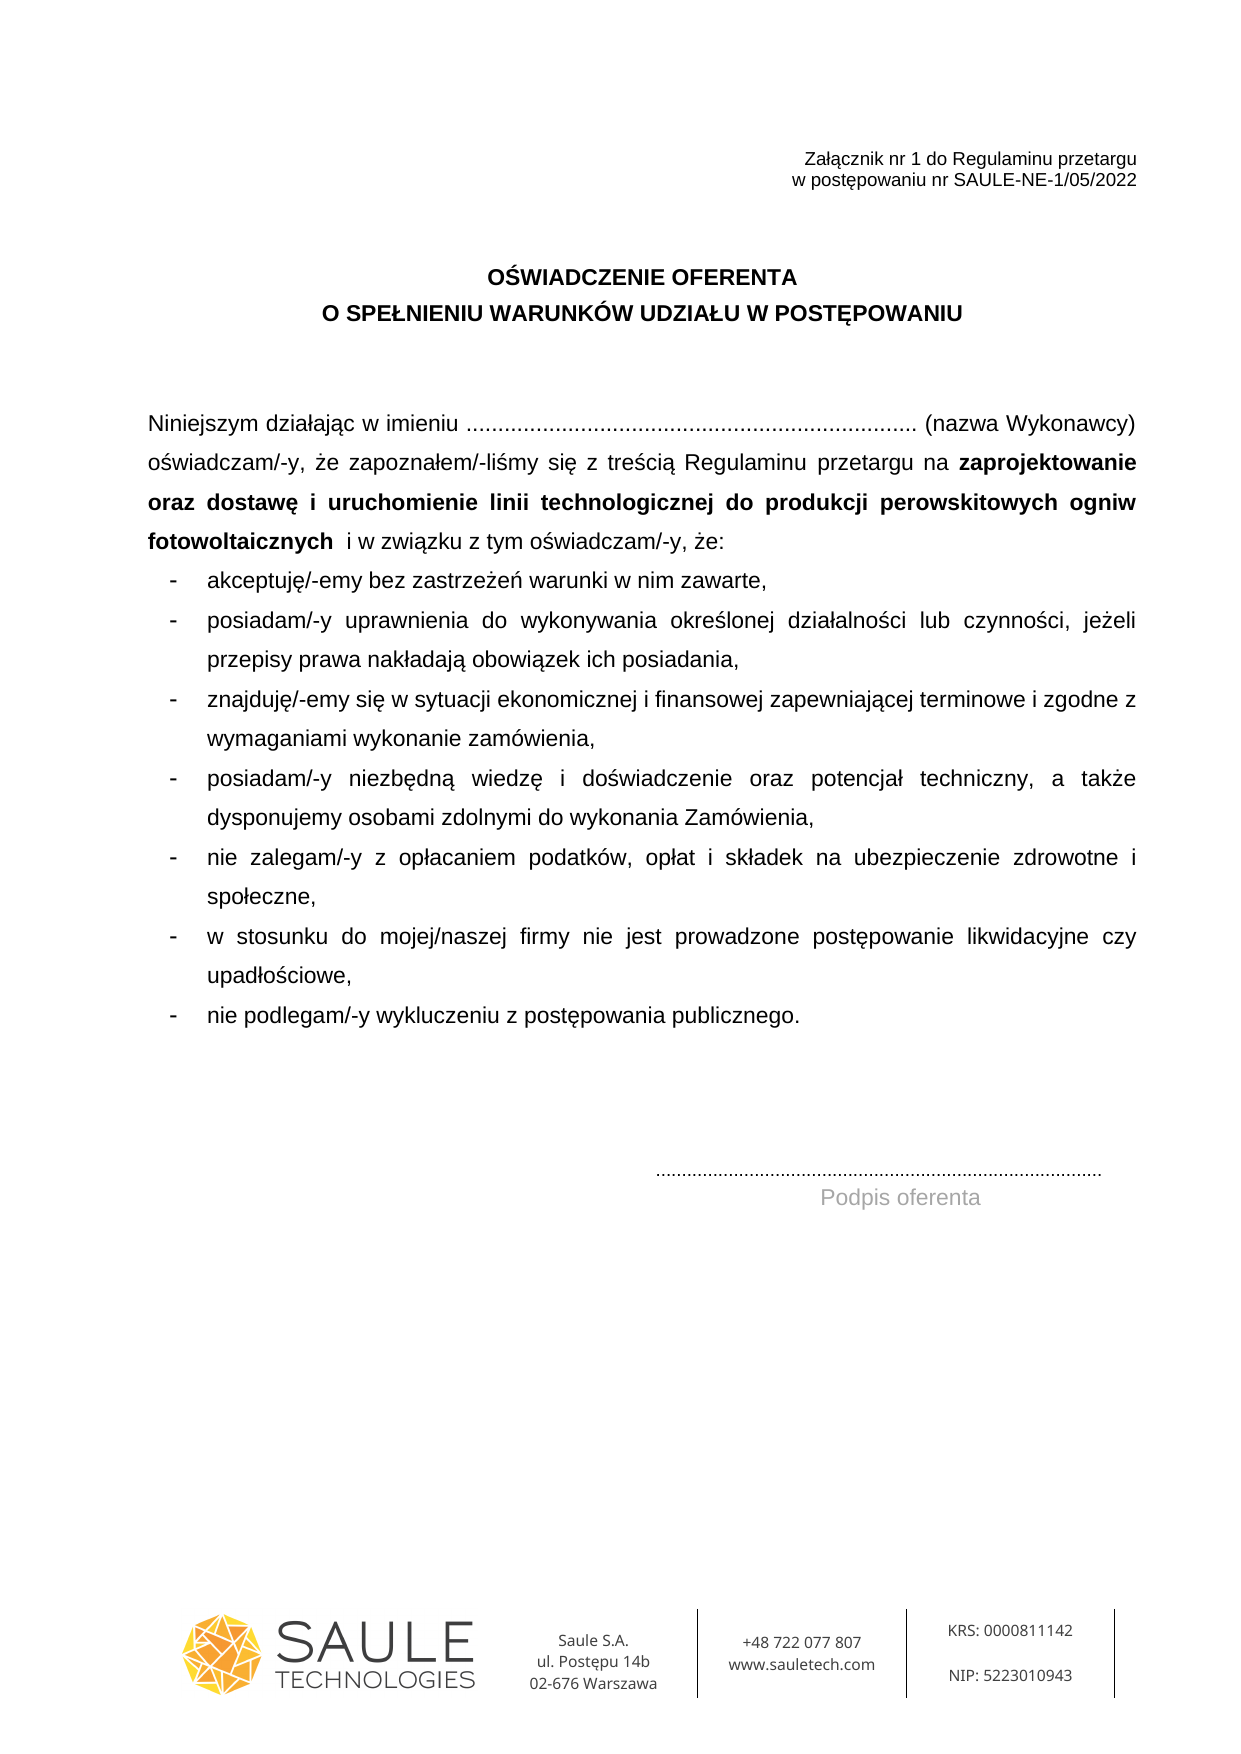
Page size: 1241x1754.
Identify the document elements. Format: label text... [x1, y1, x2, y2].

text w postępowaniu nr SAULE-NE-1/05/2022 [148, 169, 1137, 191]
list posiadam/-y uprawnienia do wykonywania określonej działalności lub czynności, jeżeli przepisy prawa nakładają obowiązek ich posiadania, [169, 607, 1137, 673]
list znajduję/-emy się w sytuacji ekonomicznej i finansowej zapewniającej terminowe i zgodne z wymaganiami wykonanie zamówienia, [169, 686, 1137, 752]
text ...................................................................................... Podpis oferenta [650, 1158, 1137, 1210]
list nie podlegam/-y wykluczeniu z postępowania publicznego. [169, 1002, 1137, 1028]
list w stosunku do mojej/naszej firmy nie jest prowadzone postępowanie likwidacyjne czy upadłościowe, [169, 923, 1137, 989]
text Niniejszym działając w imieniu ....................................................................... (nazwa Wykonawcy) oświadczam/-y, że zapoznałem/-liśmy się z treścią Regulaminu przetargu na zaprojektowanie oraz dostawę i uruchomienie linii technologicznej do produkcji perowskitowych ogniw fotowoltaicznych i w związku z tym oświadczam/-y, że: [148, 409, 1137, 554]
picture [181, 1608, 479, 1698]
text OŚWIADCZENIE OFERENTA [148, 264, 1137, 290]
list akceptuję/-emy bez zastrzeżeń warunki w nim zawarte, [169, 567, 1137, 594]
list nie zalegam/-y z opłacaniem podatków, opłat i składek na ubezpieczenie zdrowotne i społeczne, [169, 844, 1137, 910]
text O SPEŁNIENIU WARUNKÓW UDZIAŁU W POSTĘPOWANIU [148, 300, 1137, 327]
list posiadam/-y niezbędną wiedzę i doświadczenie oraz potencjał techniczny, a także dysponujemy osobami zdolnymi do wykonania Zamówienia, [169, 765, 1137, 831]
text Załącznik nr 1 do Regulaminu przetargu [148, 148, 1137, 169]
